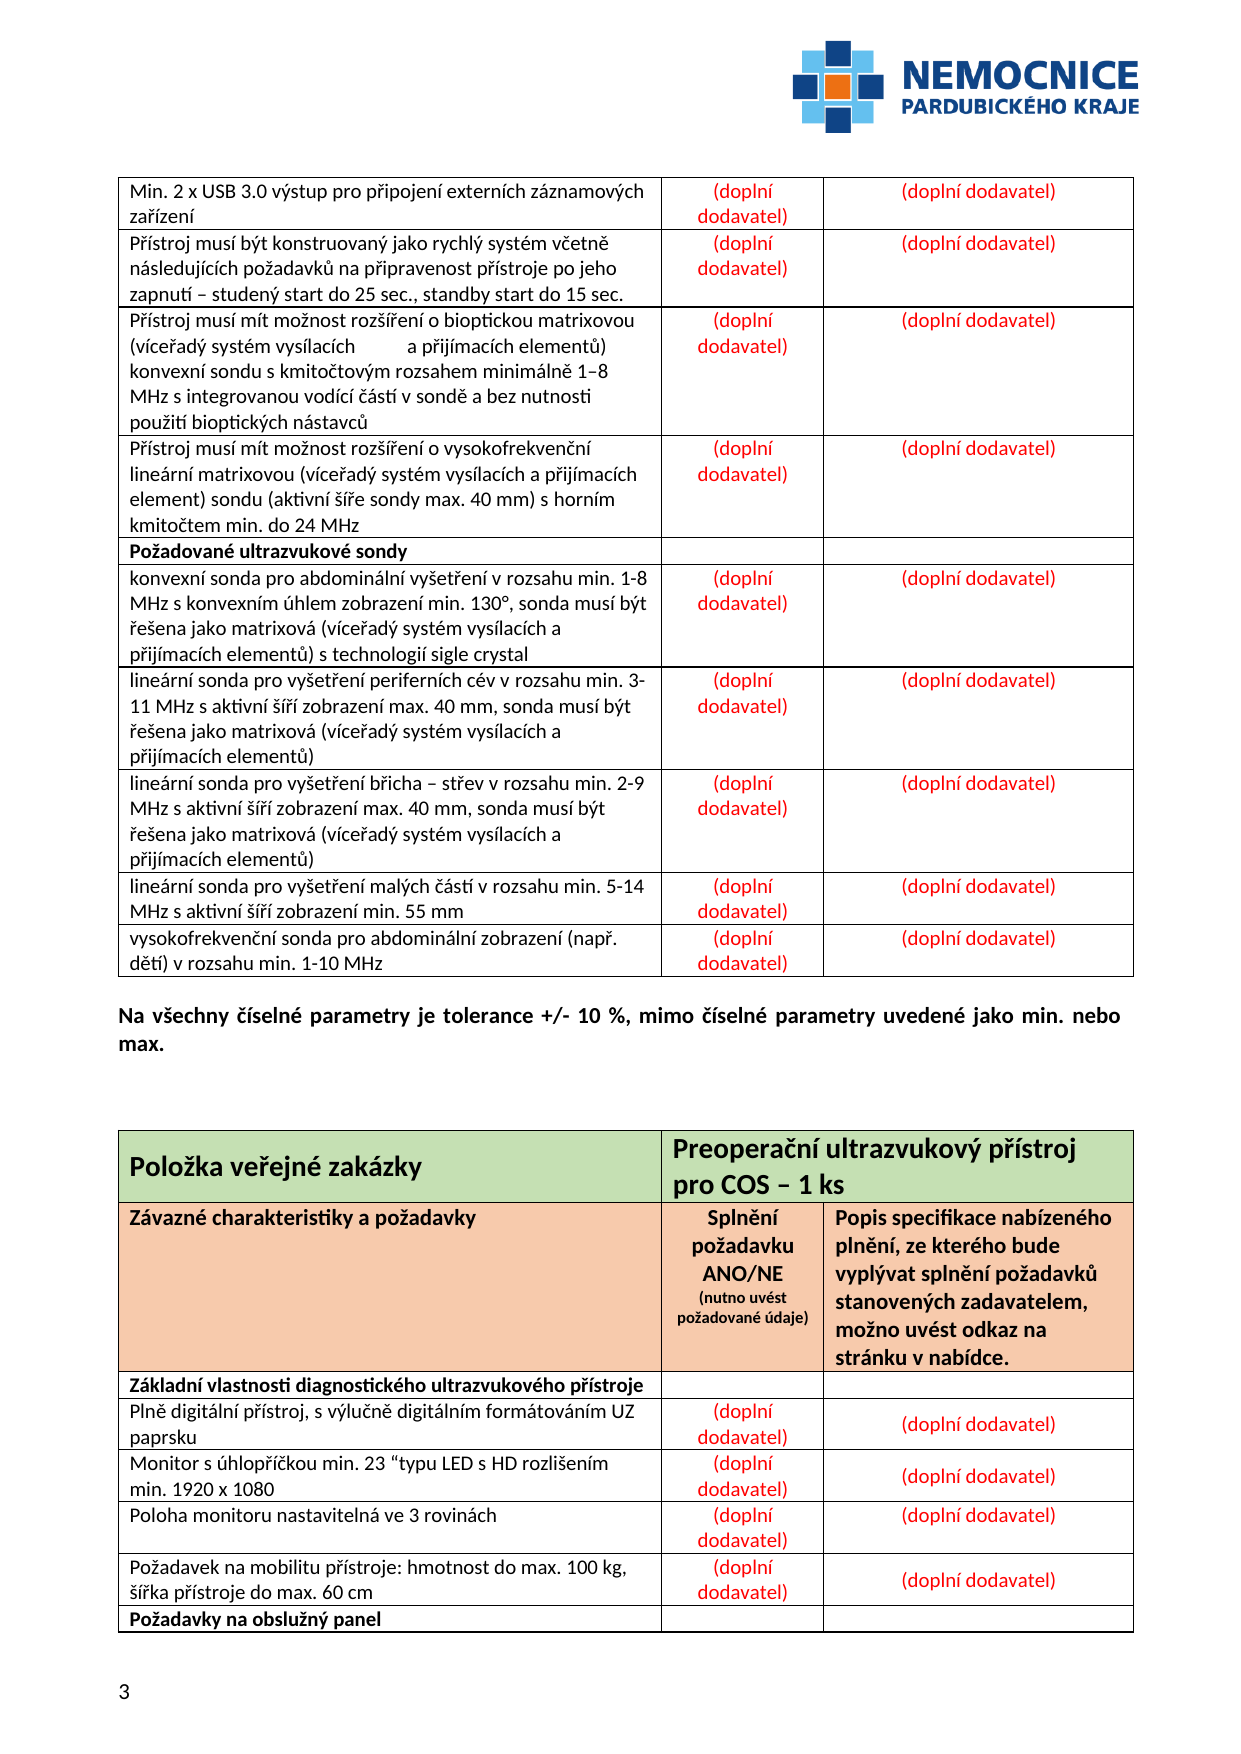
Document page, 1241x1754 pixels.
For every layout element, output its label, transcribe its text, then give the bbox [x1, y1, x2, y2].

table_header Položka veřejné zakázky [119, 1131, 661, 1202]
table_cell (doplní dodavatel) [824, 178, 1133, 229]
table_cell (doplní dodavatel) [824, 308, 1133, 434]
table_cell Požadavek na mobilitu přístroje: hmotnost do max. 100 kg, šířka přístroje do max. 60 cm [119, 1554, 661, 1605]
table_cell [824, 538, 1133, 564]
table_cell (doplní dodavatel) [824, 925, 1133, 976]
table_cell (doplní dodavatel) [824, 1554, 1133, 1605]
table_cell (doplní dodavatel) [662, 1399, 823, 1449]
table_cell (doplní dodavatel) [662, 230, 823, 306]
table_cell (doplní dodavatel) [824, 873, 1133, 924]
table_cell (doplní dodavatel) [824, 1450, 1133, 1501]
table_cell (doplní dodavatel) [662, 178, 823, 229]
table_cell Monitor s úhlopříčkou min. 23 “typu LED s HD rozlišením min. 1920 x 1080 [119, 1450, 661, 1501]
table_cell Přístroj musí mít možnost rozšíření o bioptickou matrixovou (víceřadý systém vysílacích a přijímacích elementů) konvexní sondu s kmitočtovým rozsahem minimálně 1–8 MHz s integrovanou vodící částí v sondě a bez nutnosti použití bioptických nástavců [119, 308, 661, 434]
table_cell Min. 2 x USB 3.0 výstup pro připojení externích záznamových zařízení [119, 178, 661, 229]
table_cell Poloha monitoru nastavitelná ve 3 rovinách [119, 1502, 661, 1553]
table_cell (doplní dodavatel) [662, 308, 823, 434]
table_cell [662, 1372, 823, 1397]
table_cell konvexní sonda pro abdominální vyšetření v rozsahu min. 1-8 MHz s konvexním úhlem zobrazení min. 130°, sonda musí být řešena jako matrixová (víceřadý systém vysílacích a přijímacích elementů) s technologií sigle crystal [119, 565, 661, 666]
table_cell Požadavky na obslužný panel [119, 1606, 661, 1631]
table_cell (doplní dodavatel) [662, 1554, 823, 1605]
table_cell (doplní dodavatel) [662, 925, 823, 976]
picture [791, 39, 1139, 134]
table_cell (doplní dodavatel) [662, 436, 823, 537]
table_cell vysokofrekvenční sonda pro abdominální zobrazení (např. dětí) v rozsahu min. 1-10 MHz [119, 925, 661, 976]
table_cell (doplní dodavatel) [824, 668, 1133, 769]
table_cell Základní vlastnosti diagnostického ultrazvukového přístroje [119, 1372, 661, 1397]
table_cell (doplní dodavatel) [824, 1502, 1133, 1553]
table_cell Požadované ultrazvukové sondy [119, 538, 661, 564]
table_cell (doplní dodavatel) [662, 668, 823, 769]
table_cell (doplní dodavatel) [662, 1502, 823, 1553]
table_cell (doplní dodavatel) [662, 1450, 823, 1501]
table_cell [824, 1372, 1133, 1397]
table_cell (doplní dodavatel) [824, 230, 1133, 306]
table_cell (doplní dodavatel) [824, 436, 1133, 537]
table_cell (doplní dodavatel) [662, 873, 823, 924]
table_cell (doplní dodavatel) [824, 1399, 1133, 1449]
text Na všechny číselné parametry je tolerance +/- 10 %, mimo číselné parametry uvedené jako min. nebo max. [118, 1002, 1122, 1058]
table_cell Závazné charakteristiky a požadavky [119, 1203, 661, 1371]
table_cell lineární sonda pro vyšetření periferních cév v rozsahu min. 3-11 MHz s aktivní šíří zobrazení max. 40 mm, sonda musí být řešena jako matrixová (víceřadý systém vysílacích a přijímacích elementů) [119, 668, 661, 769]
table_cell lineární sonda pro vyšetření malých částí v rozsahu min. 5-14 MHz s aktivní šíří zobrazení min. 55 mm [119, 873, 661, 924]
table_cell (doplní dodavatel) [824, 770, 1133, 872]
table_cell Přístroj musí mít možnost rozšíření o vysokofrekvenční lineární matrixovou (víceřadý systém vysílacích a přijímacích element) sondu (aktivní šíře sondy max. 40 mm) s horním kmitočtem min. do 24 MHz [119, 436, 661, 537]
table_cell Plně digitální přístroj, s výlučně digitálním formátováním UZ paprsku [119, 1399, 661, 1449]
table_cell (doplní dodavatel) [662, 770, 823, 872]
table_header Preoperační ultrazvukový přístroj pro COS – 1 ks [662, 1131, 1133, 1202]
table_cell Splnění požadavku ANO/NE (nutno uvést požadované údaje) [662, 1203, 823, 1371]
table_cell Přístroj musí být konstruovaný jako rychlý systém včetně následujících požadavků na připravenost přístroje po jeho zapnutí – studený start do 25 sec., standby start do 15 sec. [119, 230, 661, 306]
table_cell [662, 538, 823, 564]
table_cell (doplní dodavatel) [662, 565, 823, 666]
table_cell (doplní dodavatel) [824, 565, 1133, 666]
table_cell [662, 1606, 823, 1631]
table_cell Popis specifikace nabízeného plnění, ze kterého bude vyplývat splnění požadavků stanovených zadavatelem, možno uvést odkaz na stránku v nabídce. [824, 1203, 1133, 1371]
table_cell lineární sonda pro vyšetření břicha – střev v rozsahu min. 2-9 MHz s aktivní šíří zobrazení max. 40 mm, sonda musí být řešena jako matrixová (víceřadý systém vysílacích a přijímacích elementů) [119, 770, 661, 872]
table_cell [824, 1606, 1133, 1631]
